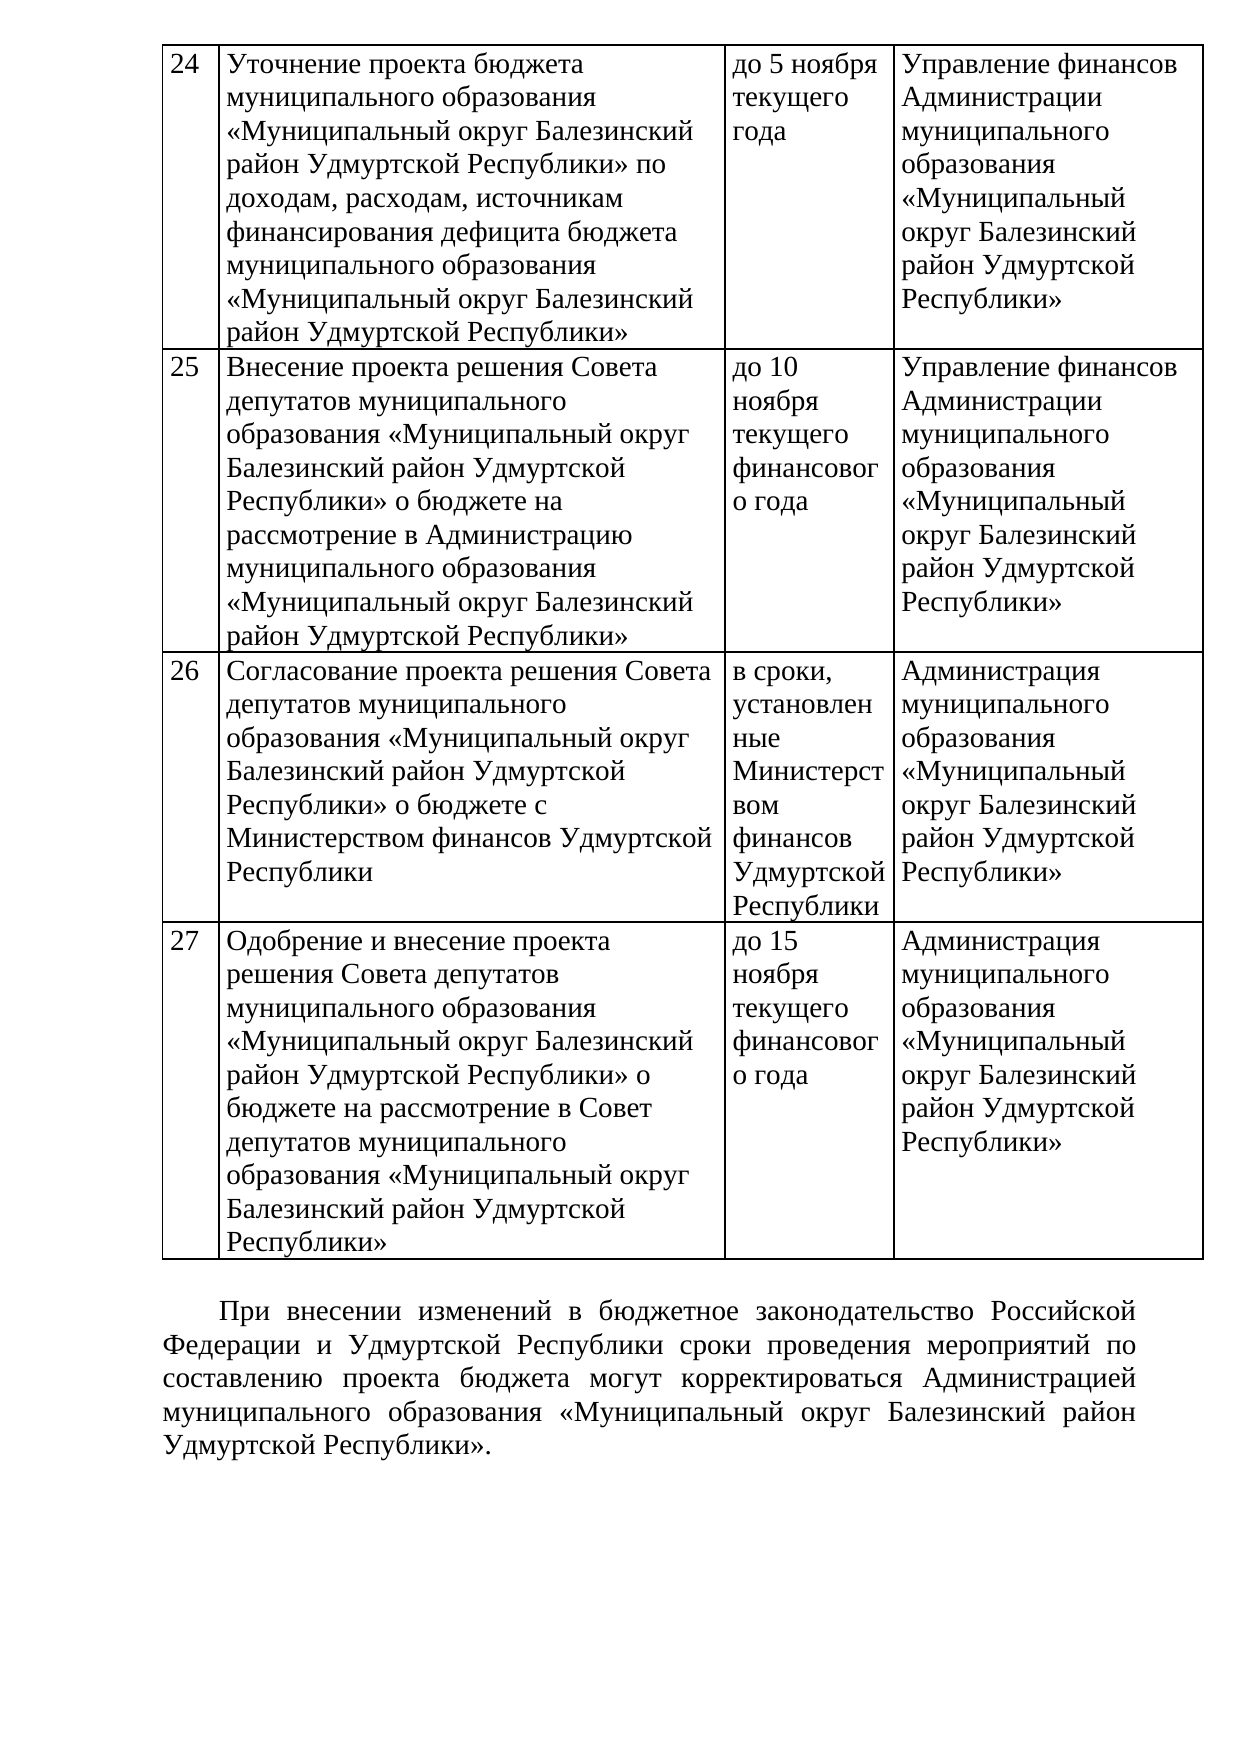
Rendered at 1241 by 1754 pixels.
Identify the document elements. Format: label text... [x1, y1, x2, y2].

table_cell в сроки, установленные Министерством финансов Удмуртской Республики [726, 653, 893, 921]
table_cell 26 [163, 653, 218, 921]
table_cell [726, 46, 893, 348]
table_cell Одобрение и внесение проекта решения Совета депутатов муниципального образования «Муниципальный округ Балезинский район Удмуртской Республики» о бюджете на рассмотрение в Совет депутатов муниципального образования «Муниципальный округ Балезинский район Удмуртской Республики» [220, 923, 724, 1258]
table_cell до 15 ноября текущего финансового года [726, 923, 893, 1258]
table_cell Управление финансов Администрации муниципального образования «Муниципальный округ Балезинский район Удмуртской Республики» [895, 350, 1202, 651]
table_cell 24 [163, 46, 218, 348]
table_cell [895, 46, 1202, 348]
table_cell 25 [163, 350, 218, 651]
table_cell Внесение проекта решения Совета депутатов муниципального образования «Муниципальный округ Балезинский район Удмуртской Республики» о бюджете на рассмотрение в Администрацию муниципального образования «Муниципальный округ Балезинский район Удмуртской Республики» [220, 350, 724, 651]
table_cell Администрация муниципального образования «Муниципальный округ Балезинский район Удмуртской Республики» [895, 653, 1202, 921]
table_cell до 10 ноября текущего финансового года [726, 350, 893, 651]
table_cell Уточнение проекта бюджета муниципального образования «Муниципальный округ Балезинский район Удмуртской Республики» по доходам, расходам, источникам финансирования дефицита бюджета муниципального образования «Муниципальный округ Балезинский район Удмуртской Республики» [220, 46, 724, 348]
table_cell Администрация муниципального образования «Муниципальный округ Балезинский район Удмуртской Республики» [895, 923, 1202, 1258]
table_cell Согласование проекта решения Совета депутатов муниципального образования «Муниципальный округ Балезинский район Удмуртской Республики» о бюджете с Министерством финансов Удмуртской Республики [220, 653, 724, 921]
table_cell 27 [163, 923, 218, 1258]
text При внесении изменений в бюджетное законодательство Российской Федерации и Удмуртской Республики сроки проведения мероприятий по составлению проекта бюджета могут корректироваться Администрацией муниципального образования «Муниципальный округ Балезинский район Удмуртской Республики». [162, 1293, 1137, 1461]
